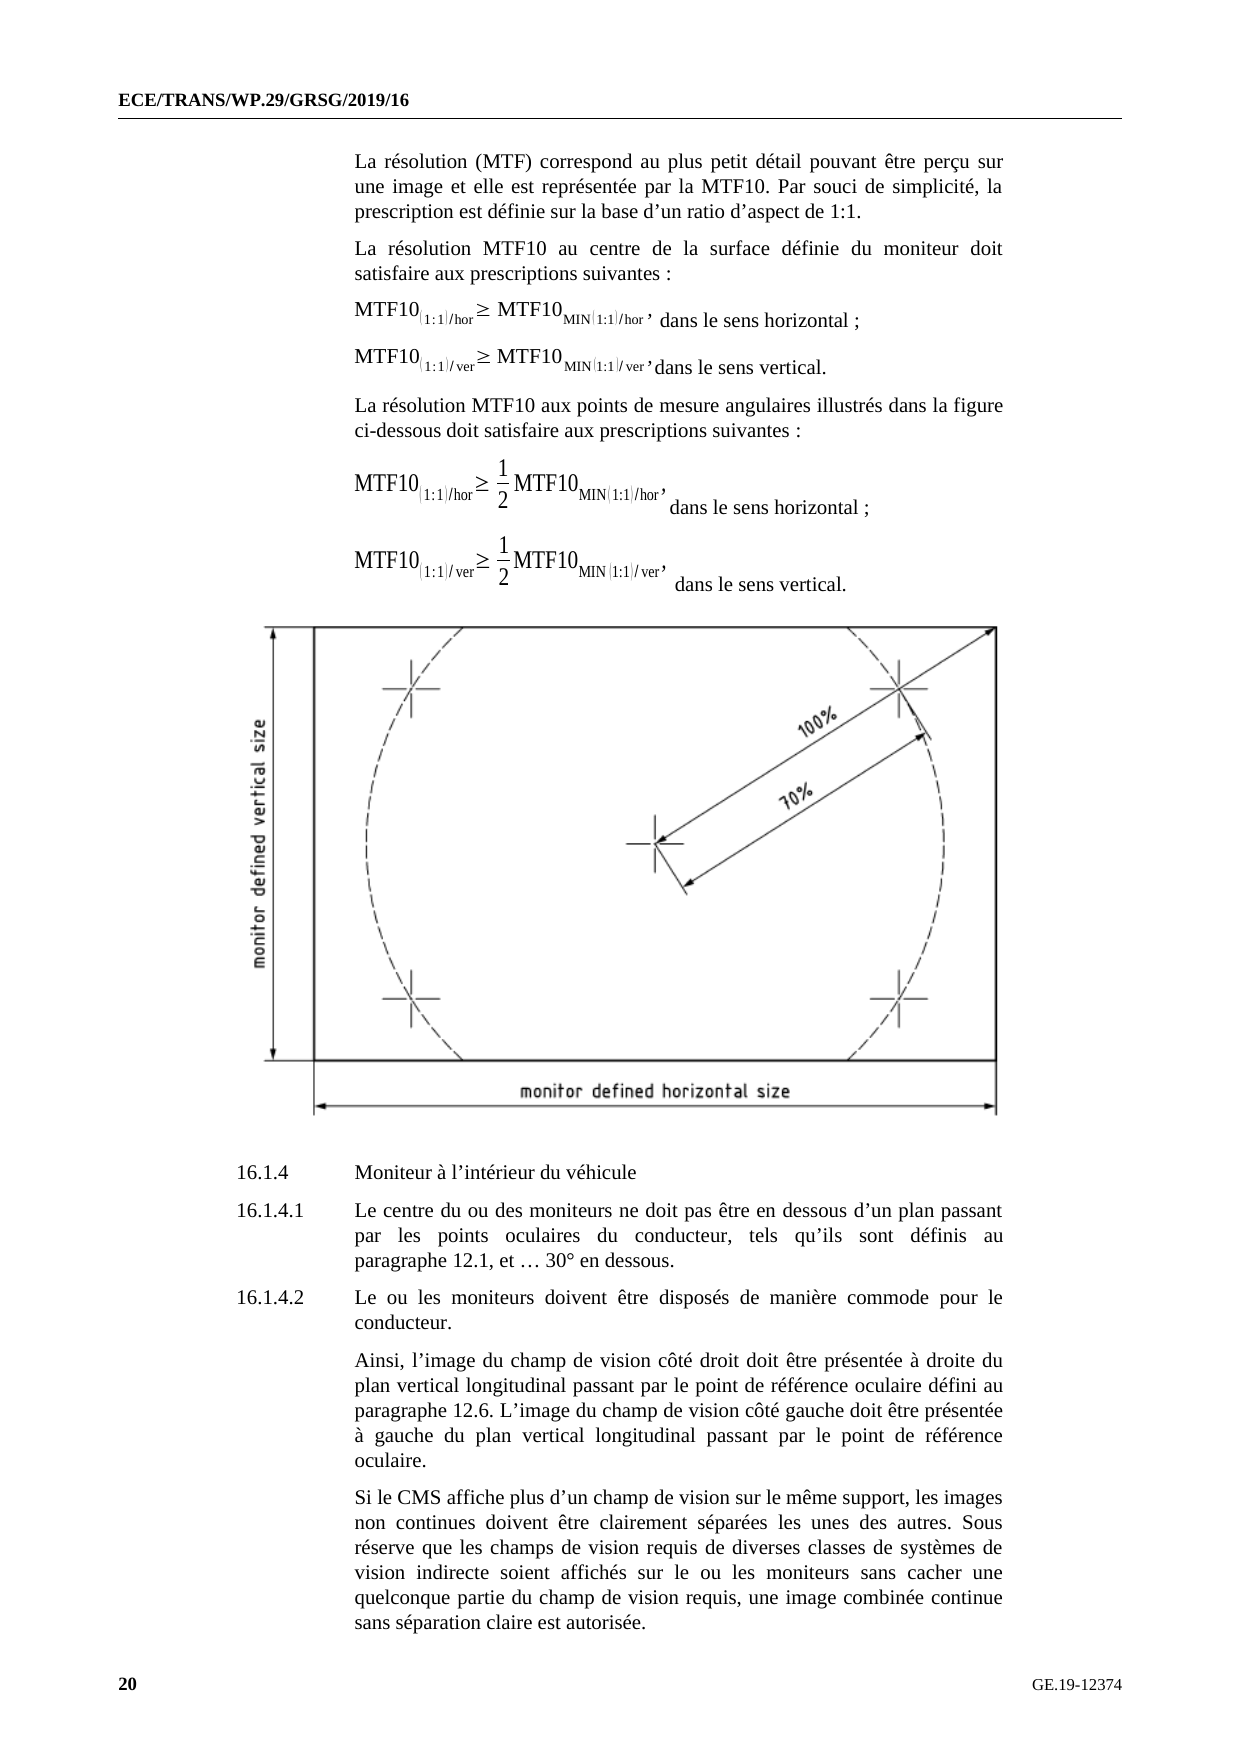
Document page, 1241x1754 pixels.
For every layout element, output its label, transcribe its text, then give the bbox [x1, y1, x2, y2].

text 16.1.4.2 Le ou les moniteurs doivent être disposés de manière commode pour le conducteur. [236, 1284, 1004, 1334]
text dans le sens vertical. [354, 345, 1004, 379]
text dans le sens horizontal ; [354, 454, 1004, 519]
text 16.1.4 Moniteur à l’intérieur du véhicule [236, 1159, 1004, 1184]
text La résolution (MTF) correspond au plus petit détail pouvant être perçu sur une image et elle est représentée par la MTF10. Par souci de simplicité, la prescription est définie sur la base d’un ratio d’aspect de 1:1. [354, 148, 1004, 223]
text Ainsi, l’image du champ de vision côté droit doit être présentée à droite du plan vertical longitudinal passant par le point de référence oculaire défini au paragraphe 12.6. L’image du champ de vision côté gauche doit être présentée à gauche du plan vertical longitudinal passant par le point de référence oculaire. [354, 1347, 1004, 1472]
text La résolution MTF10 aux points de mesure angulaires illustrés dans la figure ci-dessous doit satisfaire aux prescriptions suivantes : [354, 392, 1004, 442]
text dans le sens vertical. [354, 531, 1004, 596]
text dans le sens horizontal ; [354, 298, 1004, 332]
text La résolution MTF10 au centre de la surface définie du moniteur doit satisfaire aux prescriptions suivantes : [354, 235, 1004, 285]
text Si le CMS affiche plus d’un champ de vision sur le même support, les images non continues doivent être clairement séparées les unes des autres. Sous réserve que les champs de vision requis de diverses classes de systèmes de vision indirecte soient affichés sur le ou les moniteurs sans cacher une quelconque partie du champ de vision requis, une image combinée continue sans séparation claire est autorisée. [354, 1484, 1004, 1634]
text 16.1.4.1 Le centre du ou des moniteurs ne doit pas être en dessous d’un plan passant par les points oculaires du conducteur, tels qu’ils sont définis au paragraphe 12.1, et … 30° en dessous. [236, 1197, 1004, 1272]
picture [236, 608, 1017, 1134]
